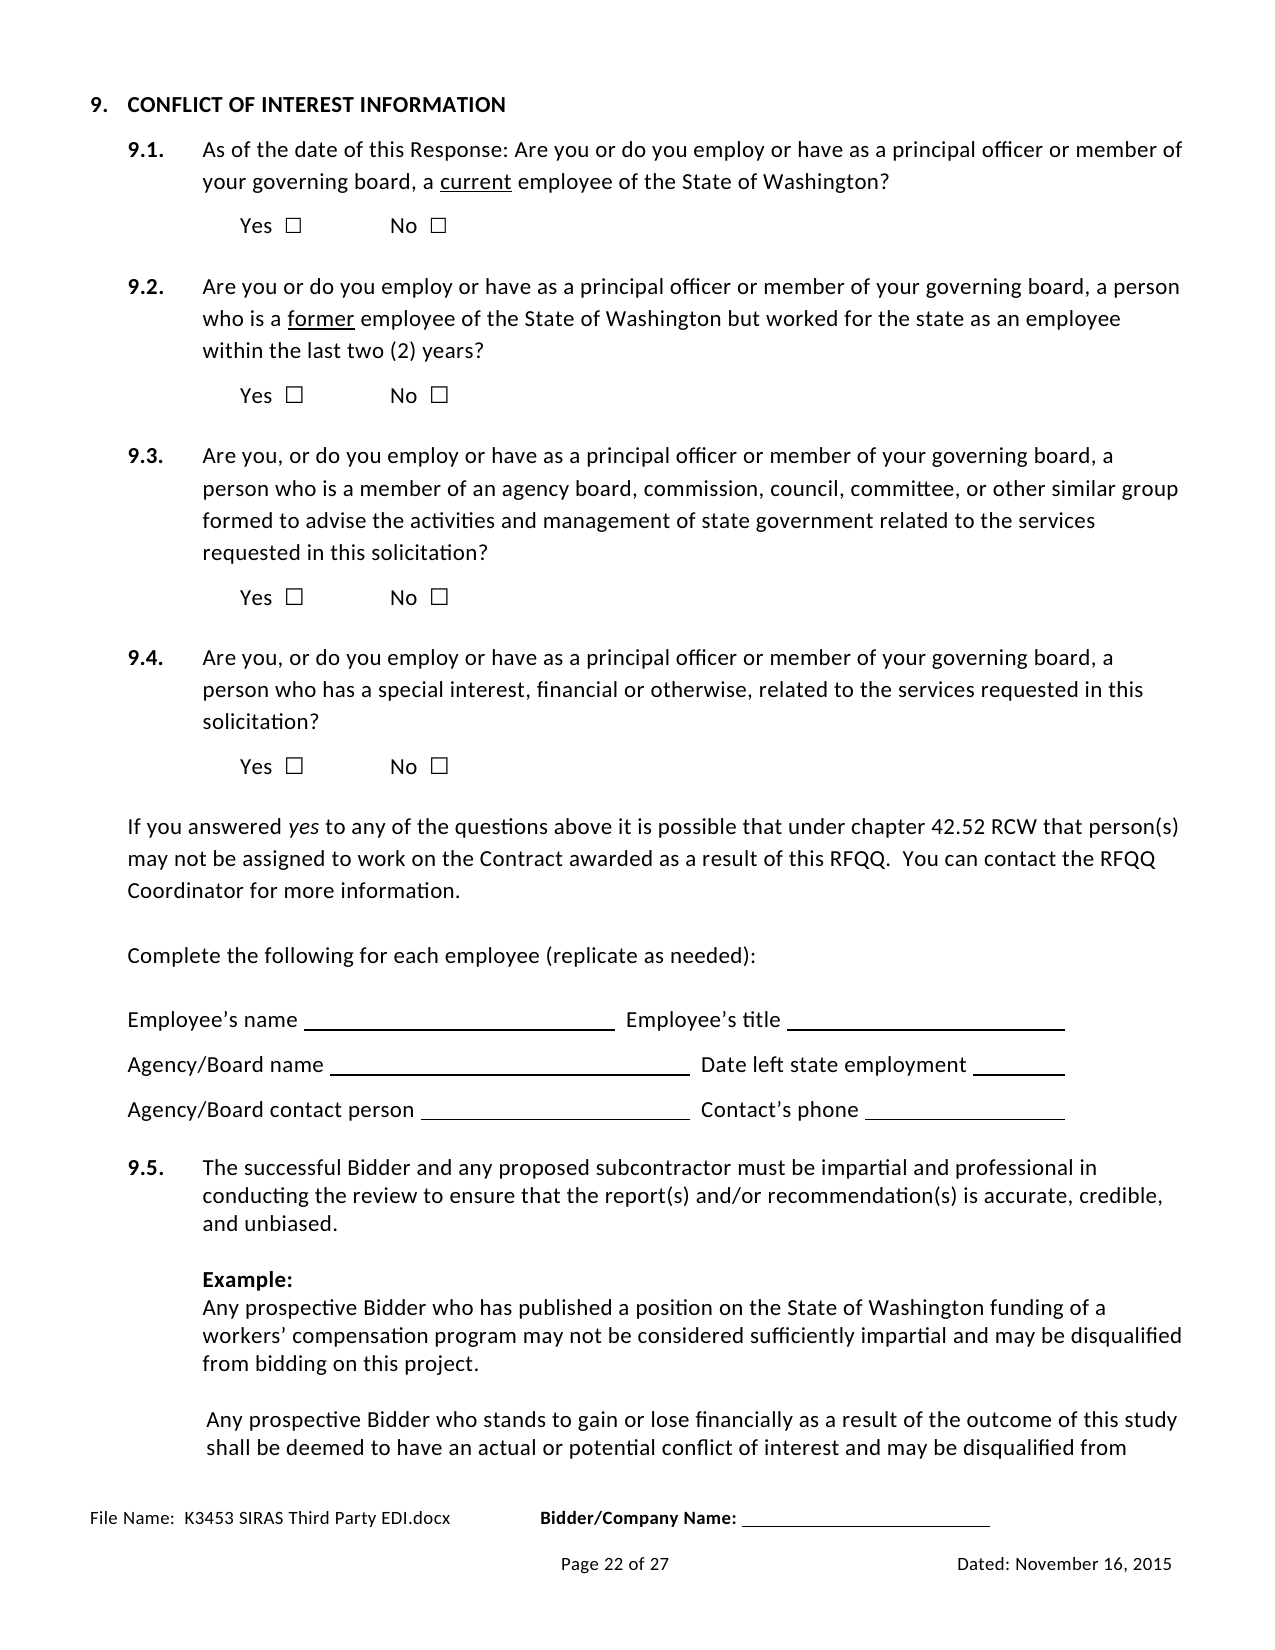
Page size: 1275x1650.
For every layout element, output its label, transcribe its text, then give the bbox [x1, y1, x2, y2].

text Yes No [240, 212, 1185, 240]
list Are you or do you employ or have as a principal officer or member of your governing board, a person who is a former employee of the State of Washington but worked for the state as an employee within the last two (2) years? [127, 272, 1185, 364]
text Agency/Board name Date left state employment [127, 1050, 1185, 1078]
text Yes No [240, 583, 1185, 611]
text Yes No [240, 381, 1185, 409]
list The successful Bidder and any proposed subcontractor must be impartial and professional in conducting the review to ensure that the report(s) and/or recommendation(s) is accurate, credible, and unbiased. [127, 1153, 1185, 1237]
list Are you, or do you employ or have as a principal officer or member of your governing board, a person who is a member of an agency board, commission, council, committee, or other similar group formed to advise the activities and management of state government related to the services requested in this solicitation? [127, 441, 1185, 566]
text If you answered yes to any of the questions above it is possible that under chapter 42.52 RCW that person(s) may not be assigned to work on the Contract awarded as a result of this RFQQ. You can contact the RFQQ Coordinator for more information. [127, 812, 1185, 904]
text Agency/Board contact person Contact’s phone [127, 1095, 1185, 1123]
text Complete the following for each employee (replicate as needed): [127, 941, 1185, 969]
list As of the date of this Response: Are you or do you employ or have as a principal officer or member of your governing board, a current employee of the State of Washington? [127, 135, 1185, 195]
list Conflict Of Interest Information [90, 90, 1185, 118]
text Yes No [240, 752, 1185, 780]
text Any prospective Bidder who has published a position on the State of Washington funding of a workers’ compensation program may not be considered sufficiently impartial and may be disqualified from bidding on this project. [202, 1293, 1185, 1377]
text Employee’s name Employee’s title [127, 1005, 1185, 1033]
text Example: [202, 1265, 1185, 1293]
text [206, 1405, 1185, 1461]
list Are you, or do you employ or have as a principal officer or member of your governing board, a person who has a special interest, financial or otherwise, related to the services requested in this solicitation? [127, 643, 1185, 735]
